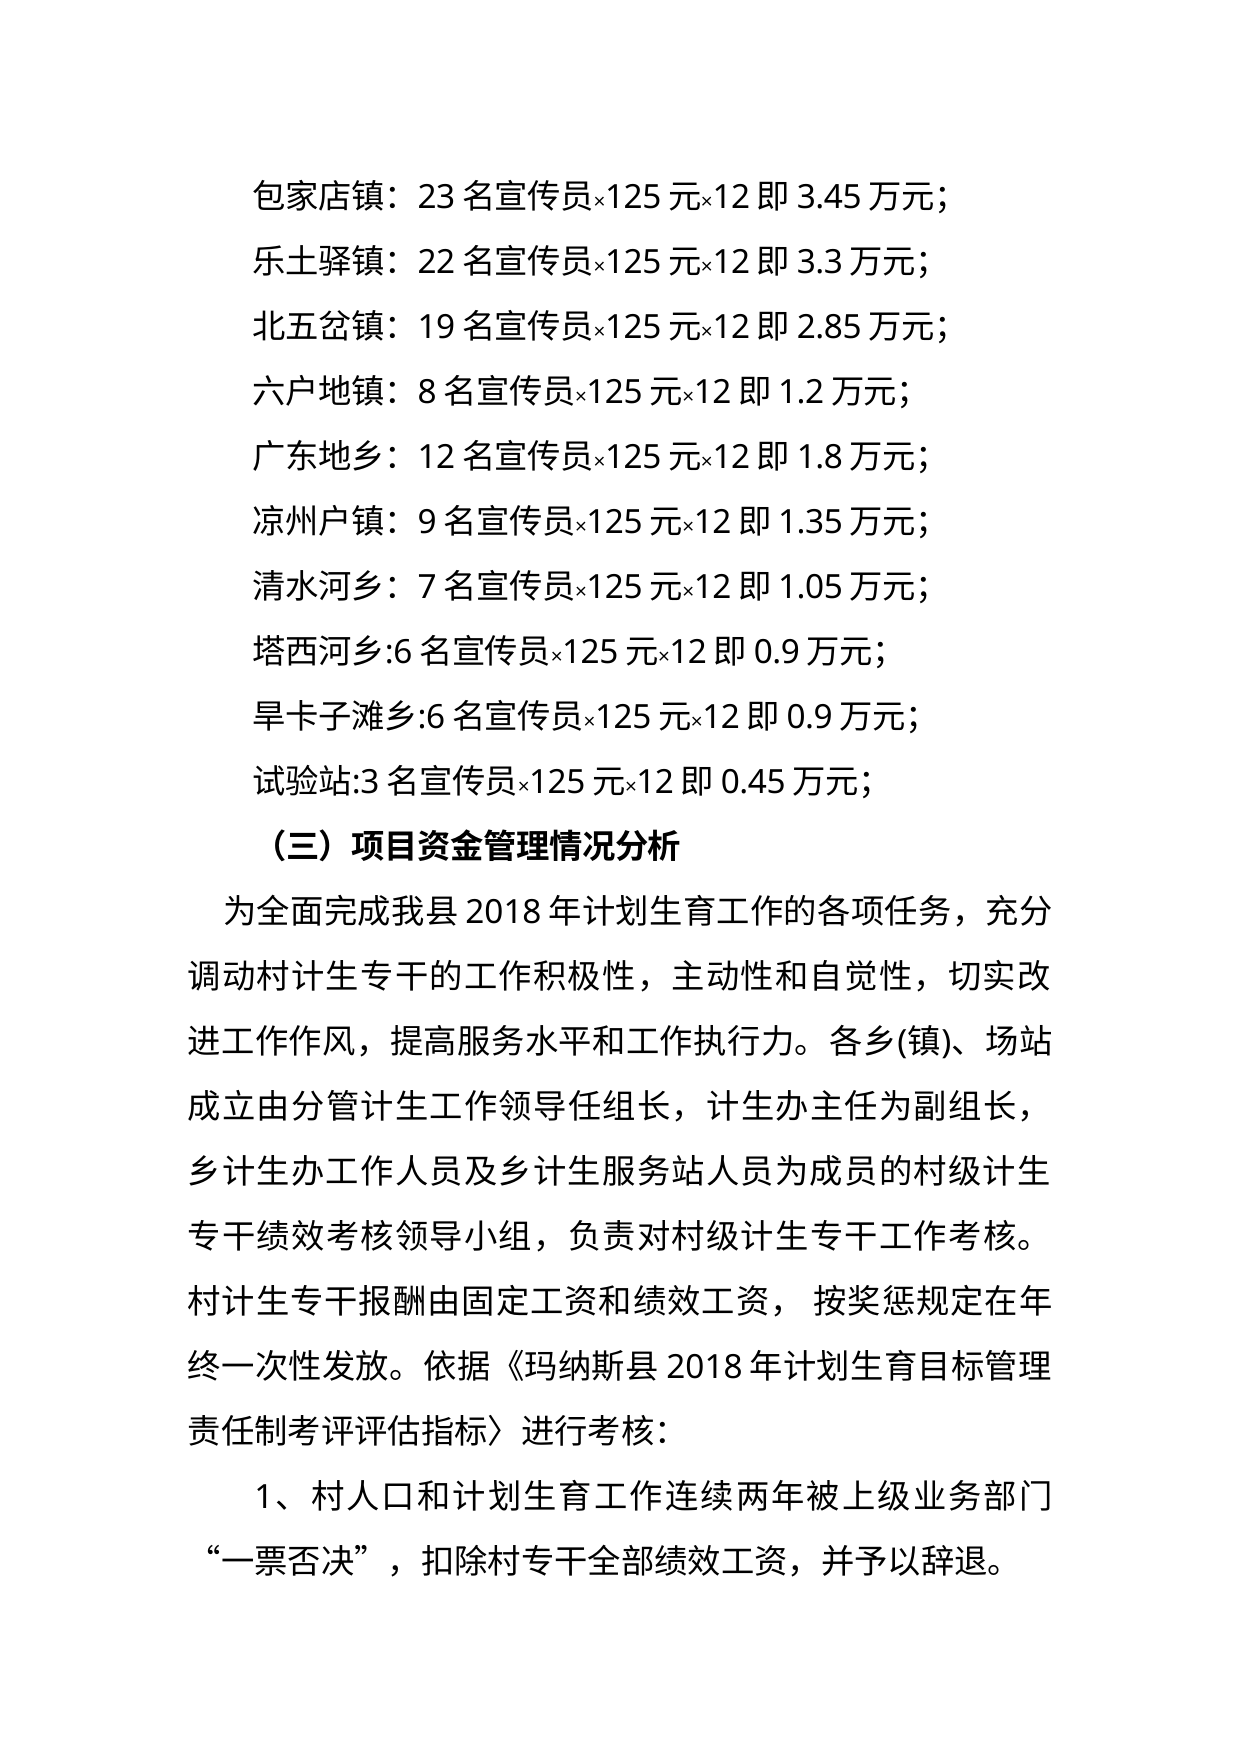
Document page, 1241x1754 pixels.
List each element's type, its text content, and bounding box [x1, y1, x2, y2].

text 为全面完成我县2018年计划生育工作的各项任务，充分调动村计生专干的工作积极性，主动性和自觉性，切实改进工作作风，提高服务水平和工作执行力。各乡(镇)、场站成立由分管计生工作领导任组长，计生办主任为副组长，乡计生办工作人员及乡计生服务站人员为成员的村级计生专干绩效考核领导小组，负责对村级计生专干工作考核。村计生专干报酬由固定工资和绩效工资， 按奖惩规定在年终一次性发放。依据《玛纳斯县2018年计划生育目标管理责任制考评评估指标〉进行考核： [187, 877, 1053, 1462]
text 包家店镇：23名宣传员×125元×12即3.45万元； [187, 162, 1053, 227]
list 1、村人口和计划生育工作连续两年被上级业务部门“一票否决”，扣除村专干全部绩效工资，并予以辞退。 [187, 1462, 1053, 1592]
text （三）项目资金管理情况分析 [187, 812, 1053, 877]
text 广东地乡：12名宣传员×125元×12即1.8万元； [187, 422, 1053, 487]
text 清水河乡：7名宣传员×125元×12即1.05万元； [187, 552, 1053, 617]
text 北五岔镇：19名宣传员×125元×12即2.85万元； [187, 292, 1053, 357]
text 塔西河乡:6名宣传员×125元×12即0.9万元； [187, 617, 1053, 682]
text 试验站:3名宣传员×125元×12即0.45万元； [187, 747, 1053, 812]
text 凉州户镇：9名宣传员×125元×12即1.35万元； [187, 487, 1053, 552]
text 乐土驿镇：22名宣传员×125元×12即3.3万元； [187, 227, 1053, 292]
text 六户地镇：8名宣传员×125元×12即1.2万元； [187, 357, 1053, 422]
text 旱卡子滩乡:6名宣传员×125元×12即0.9万元； [187, 682, 1053, 747]
